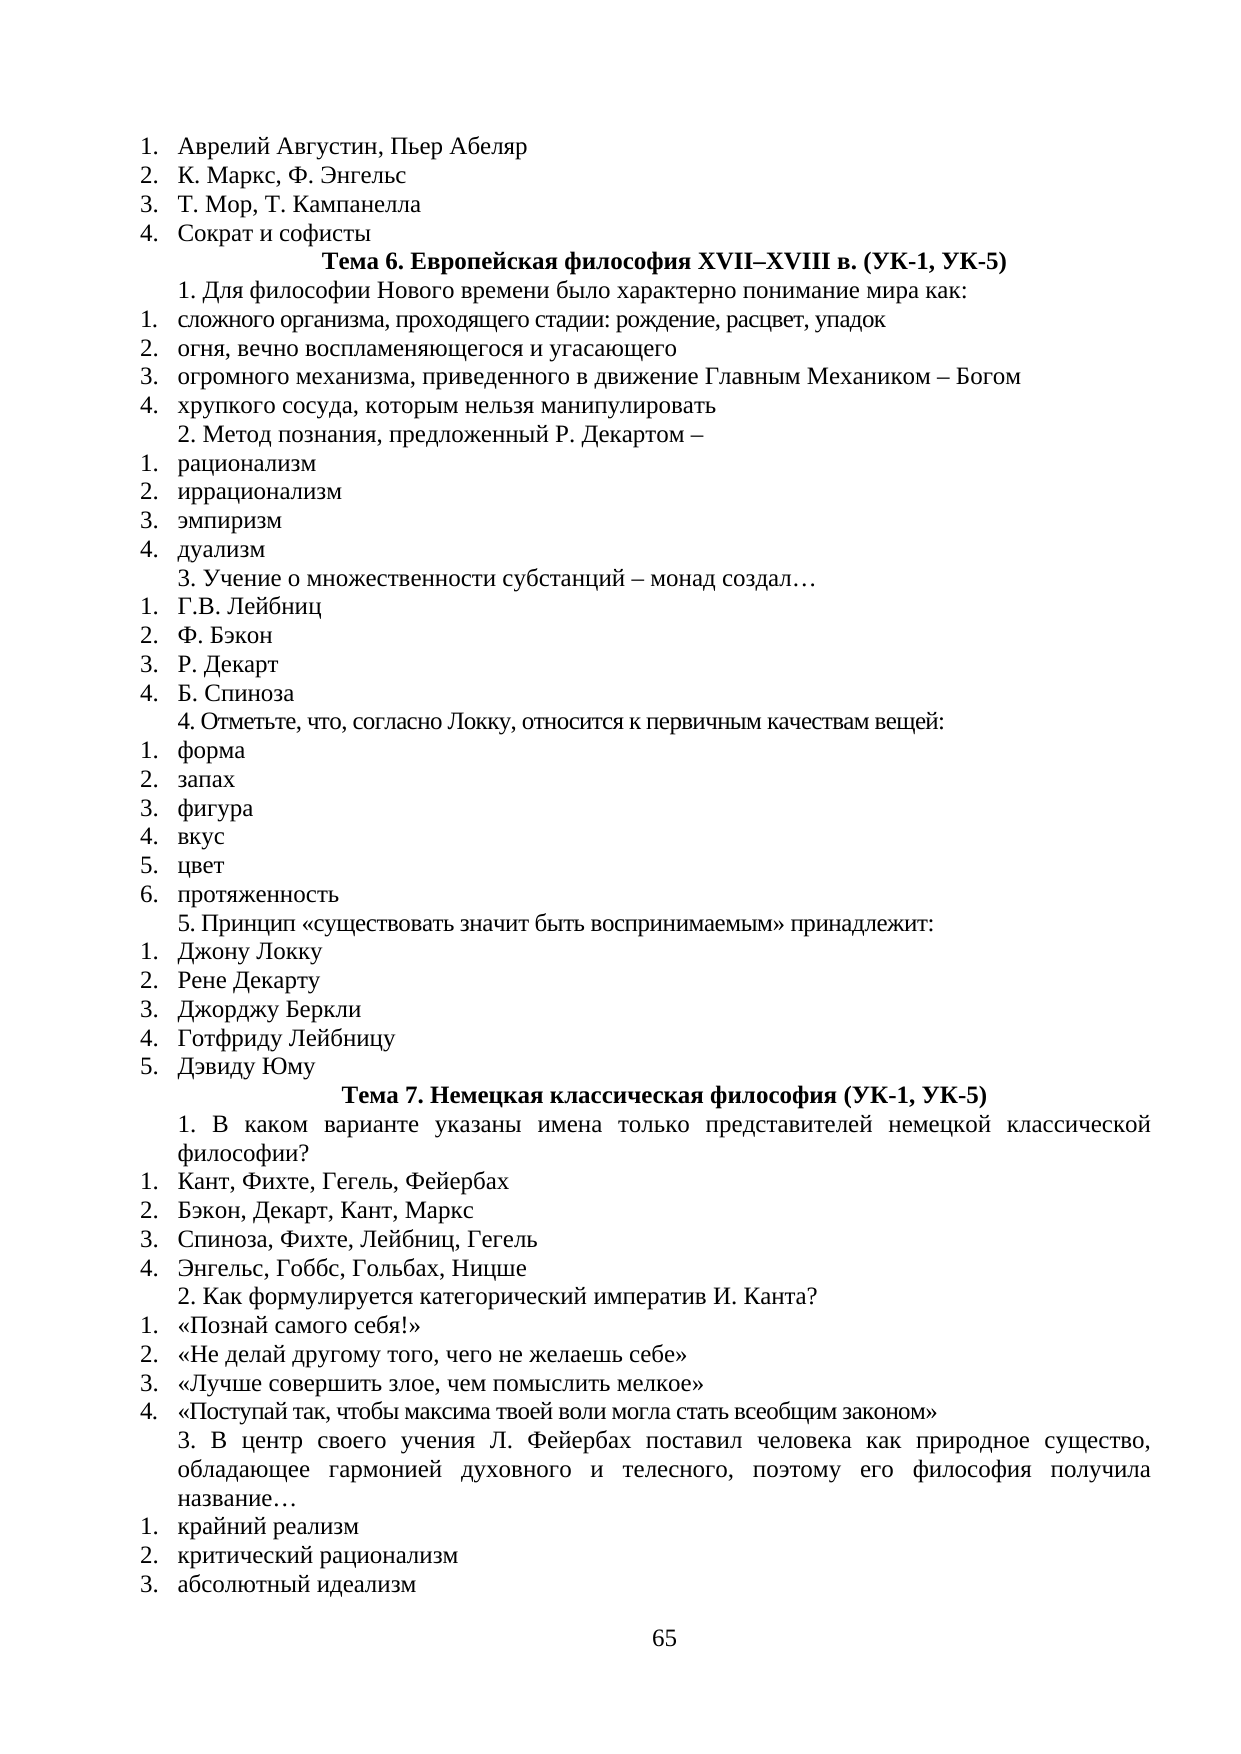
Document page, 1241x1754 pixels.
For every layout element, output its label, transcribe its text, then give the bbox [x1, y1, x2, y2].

list Р. Декарт [140, 649, 1152, 678]
list Бэкон, Декарт, Кант, Маркс [140, 1195, 1152, 1224]
text 4. Отметьте, что, согласно Локку, относится к первичным качествам вещей: [177, 706, 1152, 735]
list сложного организма, проходящего стадии: рождение, расцвет, упадок [140, 304, 1152, 333]
list форма [140, 735, 1152, 764]
list абсолютный идеализм [140, 1569, 1152, 1598]
text 2. Как формулируется категорический императив И. Канта? [177, 1281, 1152, 1310]
text 1. В каком варианте указаны имена только представителей немецкой классической философии? [177, 1109, 1152, 1166]
list Б. Спиноза [140, 678, 1152, 706]
text 2. Метод познания, предложенный Р. Декартом – [177, 419, 1152, 448]
list Спиноза, Фихте, Лейбниц, Гегель [140, 1224, 1152, 1253]
list «Поступай так, чтобы максима твоей воли могла стать всеобщим законом» [140, 1396, 1152, 1425]
text Тема 6. Европейская философия XVII–XVIII в. (УК-1, УК-5) [177, 246, 1152, 275]
text 3. Учение о множественности субстанций – монад создал… [177, 563, 1152, 591]
list критический рационализм [140, 1540, 1152, 1569]
text Тема 7. Немецкая классическая философия (УК-1, УК-5) [177, 1080, 1152, 1109]
list огня, вечно воспламеняющегося и угасающего [140, 333, 1152, 361]
list иррационализм [140, 476, 1152, 505]
list Сократ и софисты [140, 218, 1152, 246]
list хрупкого сосуда, которым нельзя манипулировать [140, 390, 1152, 419]
list вкус [140, 821, 1152, 850]
list запах [140, 764, 1152, 793]
list «Не делай другому того, чего не желаешь себе» [140, 1339, 1152, 1368]
list рационализм [140, 448, 1152, 476]
list Дэвиду Юму [140, 1051, 1152, 1080]
list Ф. Бэкон [140, 620, 1152, 649]
list Энгельс, Гоббс, Гольбах, Ницше [140, 1253, 1152, 1281]
list цвет [140, 850, 1152, 879]
list фигура [140, 793, 1152, 821]
list «Познай самого себя!» [140, 1310, 1152, 1339]
list протяженность [140, 879, 1152, 908]
list крайний реализм [140, 1511, 1152, 1540]
text 3. В центр своего учения Л. Фейербах поставил человека как природное существо, обладающее гармонией духовного и телесного, поэтому его философия получила название… [177, 1425, 1152, 1511]
list Рене Декарту [140, 965, 1152, 994]
text 5. Принцип «существовать значит быть воспринимаемым» принадлежит: [177, 908, 1152, 936]
list Джону Локку [140, 936, 1152, 965]
text 1. Для философии Нового времени было характерно понимание мира как: [177, 275, 1152, 304]
list Г.В. Лейбниц [140, 591, 1152, 620]
list Готфриду Лейбницу [140, 1023, 1152, 1051]
list Т. Мор, Т. Кампанелла [140, 189, 1152, 218]
list огромного механизма, приведенного в движение Главным Механиком – Богом [140, 361, 1152, 390]
list «Лучше совершить злое, чем помыслить мелкое» [140, 1368, 1152, 1396]
list Джорджу Беркли [140, 994, 1152, 1023]
list дуализм [140, 534, 1152, 563]
list эмпиризм [140, 505, 1152, 534]
list К. Маркс, Ф. Энгельс [140, 160, 1152, 189]
list Аврелий Августин, Пьер Абеляр [140, 131, 1152, 160]
list Кант, Фихте, Гегель, Фейербах [140, 1166, 1152, 1195]
